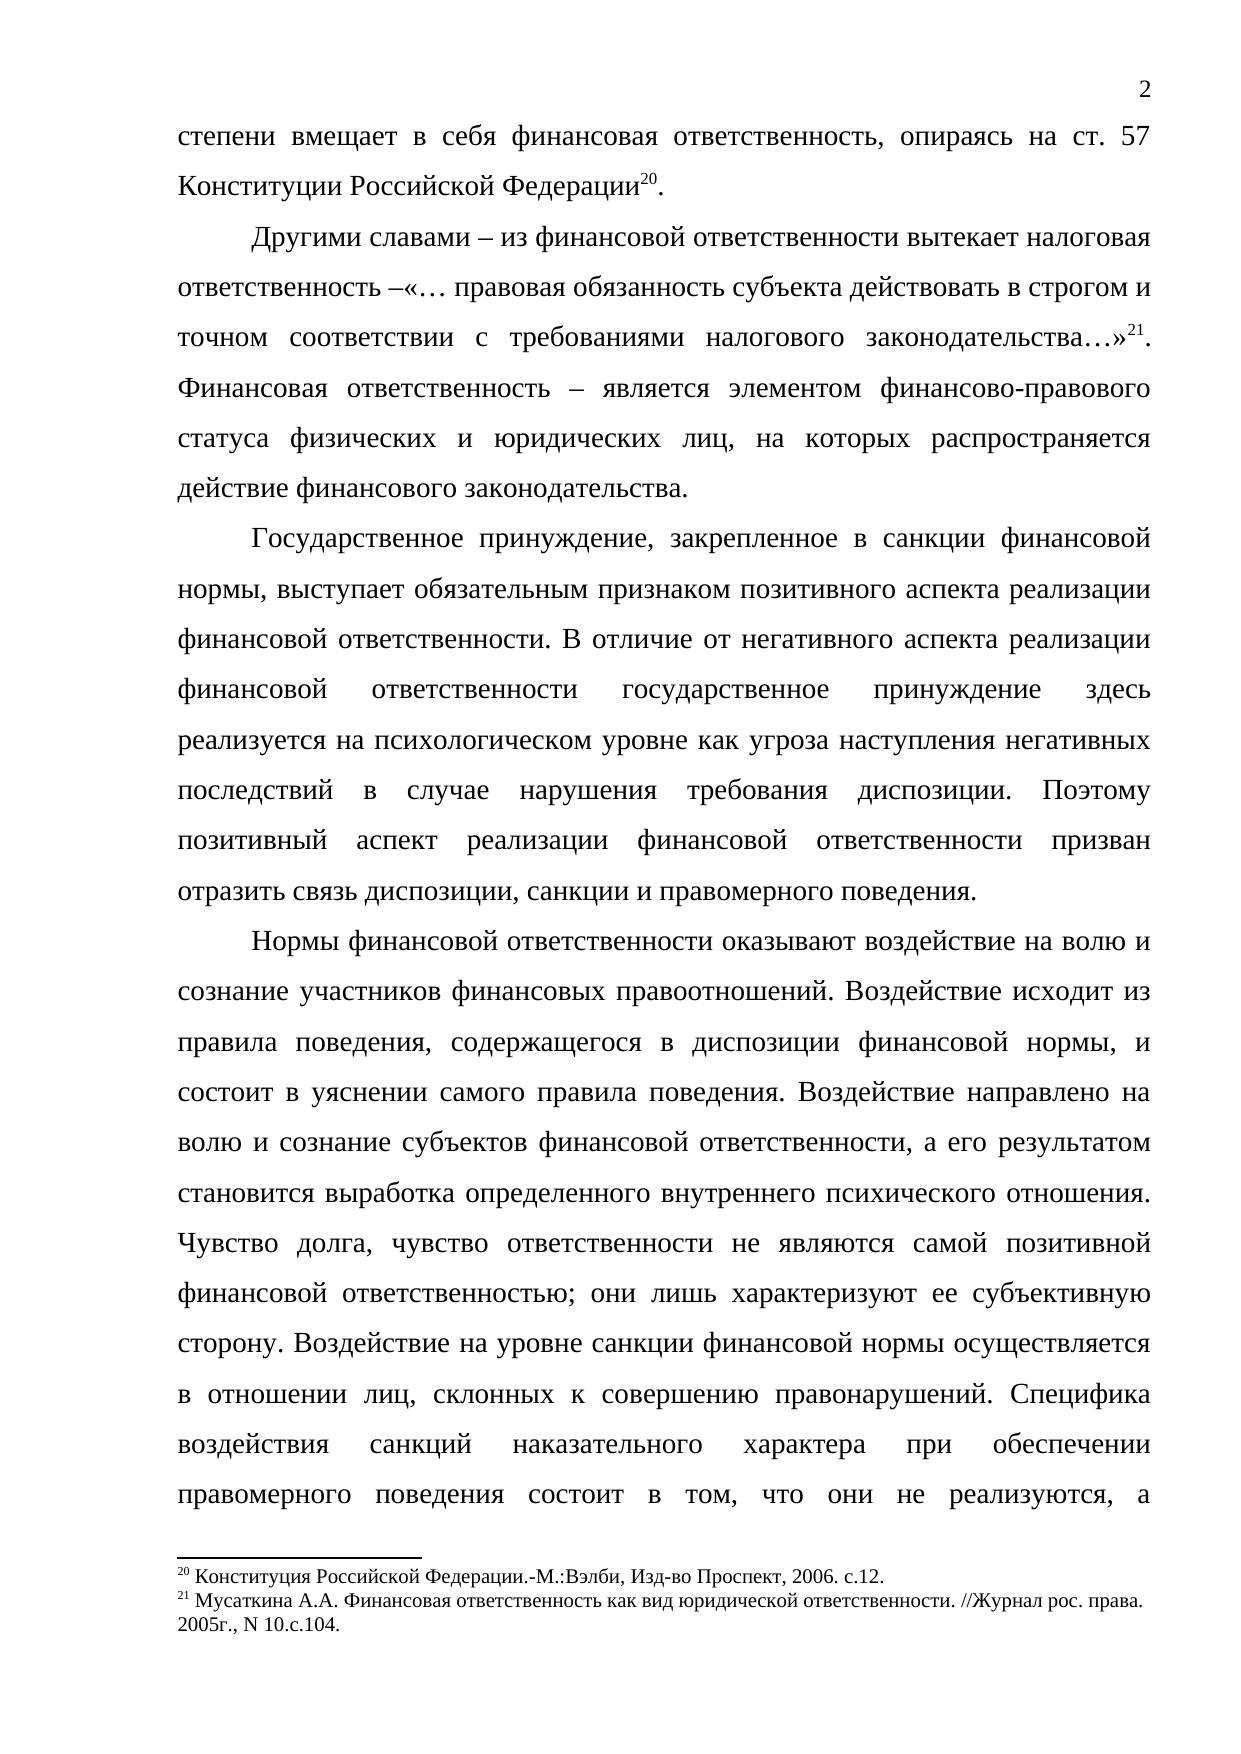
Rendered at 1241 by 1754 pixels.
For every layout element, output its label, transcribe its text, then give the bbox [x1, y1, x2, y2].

text Государственное принуждение, закрепленное в санкции финансовой нормы, выступает обязательным признаком позитивного аспекта реализации финансовой ответственности. В отличие от негативного аспекта реализации финансовой ответственности государственное принуждение здесь реализуется на психологическом уровне как угроза наступления негативных последствий в случае нарушения требования диспозиции. Поэтому позитивный аспект реализации финансовой ответственности призван отразить связь диспозиции, санкции и правомерного поведения. [177, 521, 1152, 906]
text Другими славами – из финансовой ответственности вытекает налоговая ответственность –«… правовая обязанность субъекта действовать в строгом и точном соответствии с требованиями налогового законодательства…». Финансовая ответственность – является элементом финансово-правового статуса физических и юридических лиц, на которых распространяется действие финансового законодательства. [177, 219, 1152, 504]
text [177, 118, 1152, 202]
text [177, 923, 1152, 1510]
